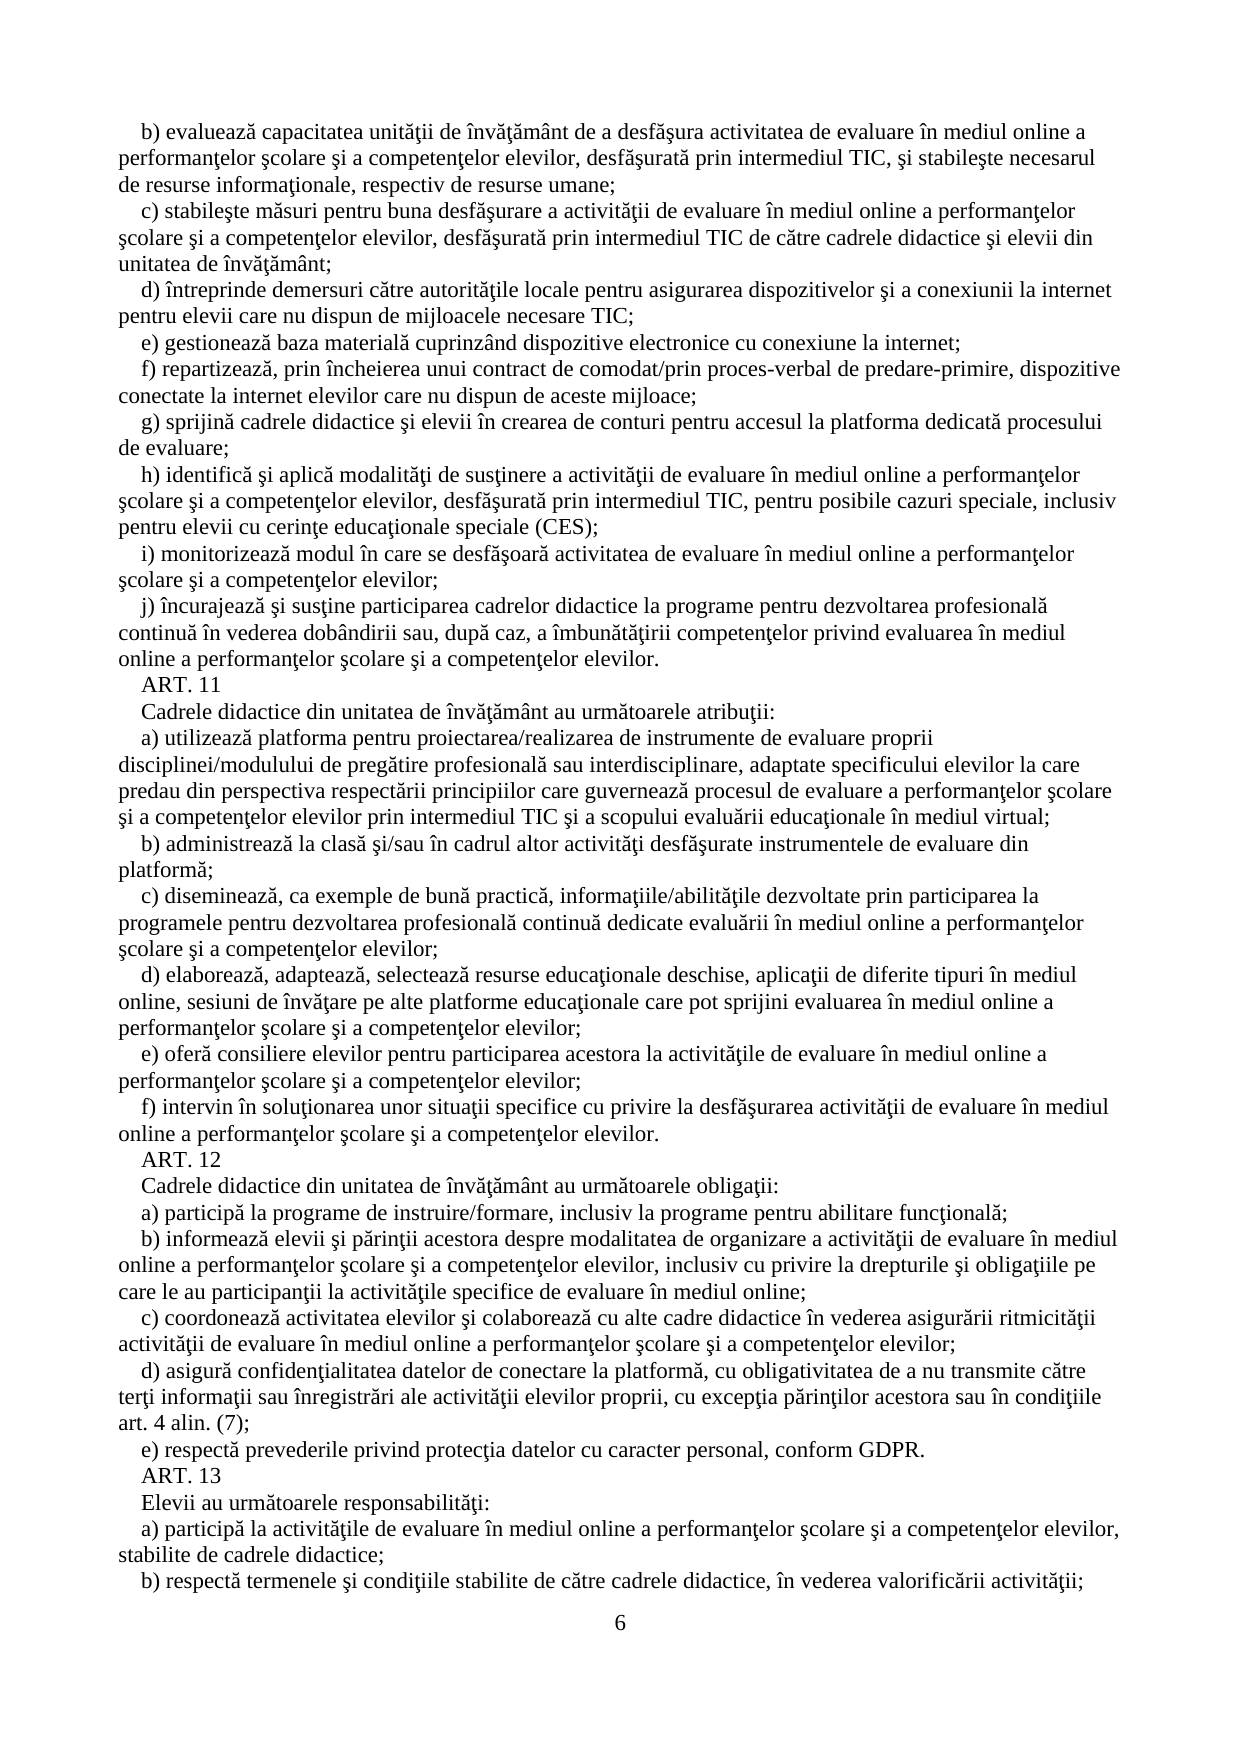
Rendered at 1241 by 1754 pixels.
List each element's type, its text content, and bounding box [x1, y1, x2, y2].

text Cadrele didactice din unitatea de învăţământ au următoarele atribuţii: [118, 698, 1122, 724]
text d) întreprinde demersuri către autorităţile locale pentru asigurarea dispozitivelor şi a conexiunii la internet pentru elevii care nu dispun de mijloacele necesare TIC; [118, 276, 1122, 329]
text c) diseminează, ca exemple de bună practică, informaţiile/abilităţile dezvoltate prin participarea la programele pentru dezvoltarea profesională continuă dedicate evaluării în mediul online a performanţelor şcolare şi a competenţelor elevilor; [118, 882, 1122, 961]
text b) evaluează capacitatea unităţii de învăţământ de a desfăşura activitatea de evaluare în mediul online a performanţelor şcolare şi a competenţelor elevilor, desfăşurată prin intermediul TIC, şi stabileşte necesarul de resurse informaţionale, respectiv de resurse umane; [118, 118, 1122, 197]
text ART. 11 [118, 672, 1122, 698]
text a) participă la activităţile de evaluare în mediul online a performanţelor şcolare şi a competenţelor elevilor, stabilite de cadrele didactice; [118, 1515, 1122, 1568]
text ART. 13 [118, 1462, 1122, 1488]
text i) monitorizează modul în care se desfăşoară activitatea de evaluare în mediul online a performanţelor şcolare şi a competenţelor elevilor; [118, 540, 1122, 592]
text f) repartizează, prin încheierea unui contract de comodat/prin proces-verbal de predare-primire, dispozitive conectate la internet elevilor care nu dispun de aceste mijloace; [118, 355, 1122, 408]
text Elevii au următoarele responsabilităţi: [118, 1488, 1122, 1515]
text Cadrele didactice din unitatea de învăţământ au următoarele obligaţii: [118, 1172, 1122, 1199]
text d) asigură confidenţialitatea datelor de conectare la platformă, cu obligativitatea de a nu transmite către terţi informaţii sau înregistrări ale activităţii elevilor proprii, cu excepţia părinţilor acestora sau în condiţiile art. 4 alin. (7); [118, 1357, 1122, 1436]
text h) identifică şi aplică modalităţi de susţinere a activităţii de evaluare în mediul online a performanţelor şcolare şi a competenţelor elevilor, desfăşurată prin intermediul TIC, pentru posibile cazuri speciale, inclusiv pentru elevii cu cerinţe educaţionale speciale (CES); [118, 461, 1122, 540]
text f) intervin în soluţionarea unor situaţii specifice cu privire la desfăşurarea activităţii de evaluare în mediul online a performanţelor şcolare şi a competenţelor elevilor. [118, 1093, 1122, 1146]
text a) utilizează platforma pentru proiectarea/realizarea de instrumente de evaluare proprii disciplinei/modulului de pregătire profesională sau interdisciplinare, adaptate specificului elevilor la care predau din perspectiva respectării principiilor care guvernează procesul de evaluare a performanţelor şcolare şi a competenţelor elevilor prin intermediul TIC şi a scopului evaluării educaţionale în mediul virtual; [118, 724, 1122, 830]
text e) gestionează baza materială cuprinzând dispozitive electronice cu conexiune la internet; [118, 329, 1122, 355]
text c) coordonează activitatea elevilor şi colaborează cu alte cadre didactice în vederea asigurării ritmicităţii activităţii de evaluare în mediul online a performanţelor şcolare şi a competenţelor elevilor; [118, 1304, 1122, 1357]
text d) elaborează, adaptează, selectează resurse educaţionale deschise, aplicaţii de diferite tipuri în mediul online, sesiuni de învăţare pe alte platforme educaţionale care pot sprijini evaluarea în mediul online a performanţelor şcolare şi a competenţelor elevilor; [118, 961, 1122, 1041]
text ART. 12 [118, 1146, 1122, 1172]
text b) respectă termenele şi condiţiile stabilite de către cadrele didactice, în vederea valorificării activităţii; [118, 1568, 1122, 1594]
text j) încurajează şi susţine participarea cadrelor didactice la programe pentru dezvoltarea profesională continuă în vederea dobândirii sau, după caz, a îmbunătăţirii competenţelor privind evaluarea în mediul online a performanţelor şcolare şi a competenţelor elevilor. [118, 592, 1122, 672]
text b) informează elevii şi părinţii acestora despre modalitatea de organizare a activităţii de evaluare în mediul online a performanţelor şcolare şi a competenţelor elevilor, inclusiv cu privire la drepturile şi obligaţiile pe care le au participanţii la activităţile specifice de evaluare în mediul online; [118, 1225, 1122, 1304]
text g) sprijină cadrele didactice şi elevii în crearea de conturi pentru accesul la platforma dedicată procesului de evaluare; [118, 408, 1122, 461]
text a) participă la programe de instruire/formare, inclusiv la programe pentru abilitare funcţională; [118, 1199, 1122, 1225]
text b) administrează la clasă şi/sau în cadrul altor activităţi desfăşurate instrumentele de evaluare din platformă; [118, 830, 1122, 882]
text e) respectă prevederile privind protecţia datelor cu caracter personal, conform GDPR. [118, 1436, 1122, 1462]
text e) oferă consiliere elevilor pentru participarea acestora la activităţile de evaluare în mediul online a performanţelor şcolare şi a competenţelor elevilor; [118, 1041, 1122, 1093]
text c) stabileşte măsuri pentru buna desfăşurare a activităţii de evaluare în mediul online a performanţelor şcolare şi a competenţelor elevilor, desfăşurată prin intermediul TIC de către cadrele didactice şi elevii din unitatea de învăţământ; [118, 197, 1122, 276]
